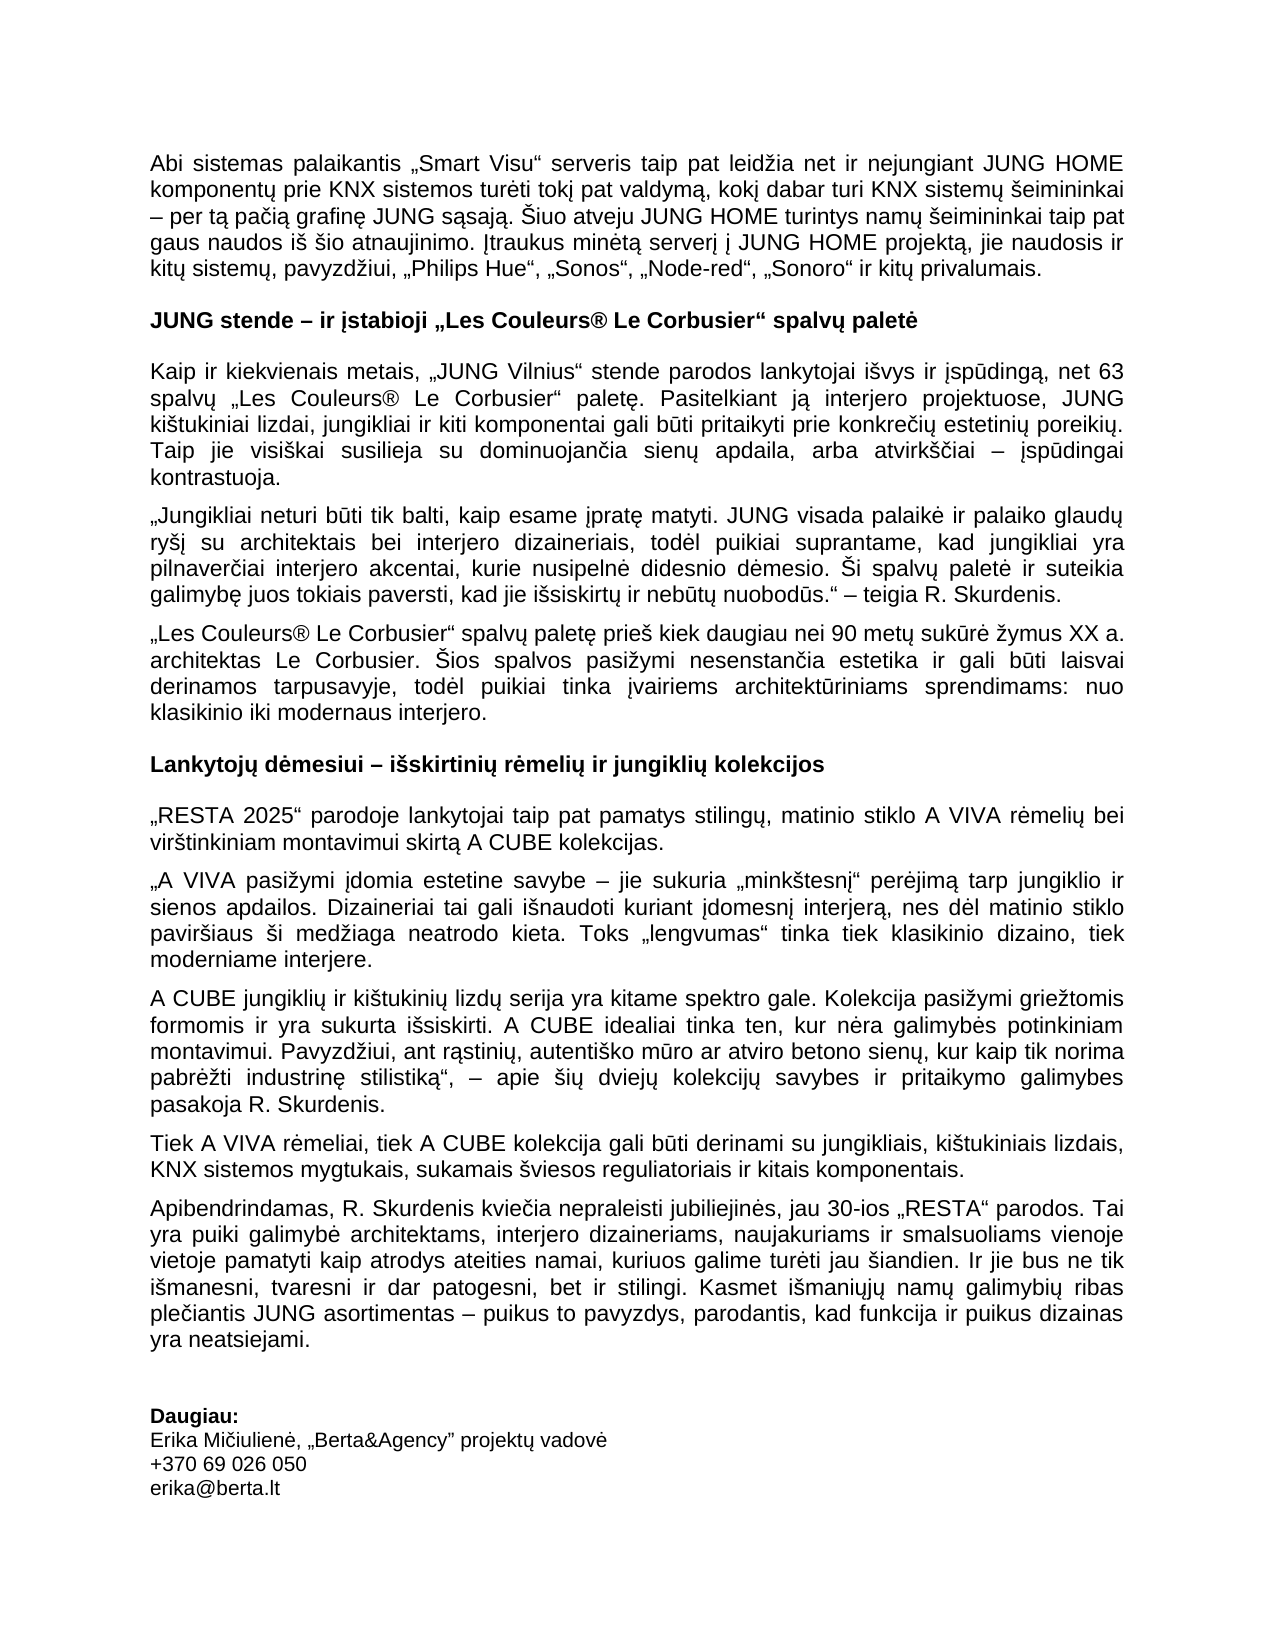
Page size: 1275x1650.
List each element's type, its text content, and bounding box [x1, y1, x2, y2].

text „Jungikliai neturi būti tik balti, kaip esame įpratę matyti. JUNG visada palaikė ir palaiko glaudų ryšį su architektais bei interjero dizaineriais, todėl puikiai suprantame, kad jungikliai yra pilnaverčiai interjero akcentai, kurie nusipelnė didesnio dėmesio. Ši spalvų paletė ir suteikia galimybę juos tokiais paversti, kad jie išsiskirtų ir nebūtų nuobodūs.“ – teigia R. Skurdenis. [150, 502, 1125, 608]
text JUNG stende – ir įstabioji „Les Couleurs® Le Corbusier“ spalvų paletė [150, 307, 1125, 333]
text Erika Mičiulienė, „Berta&Agency” projektų vadovė [150, 1428, 1125, 1452]
text Kaip ir kiekvienais metais, „JUNG Vilnius“ stende parodos lankytojai išvys ir įspūdingą, net 63 spalvų „Les Couleurs® Le Corbusier“ paletę. Pasitelkiant ją interjero projektuose, JUNG kištukiniai lizdai, jungikliai ir kiti komponentai gali būti pritaikyti prie konkrečių estetinių poreikių. Taip jie visiškai susilieja su dominuojančia sienų apdaila, arba atvirkščiai – įspūdingai kontrastuoja. [150, 358, 1125, 490]
text „Les Couleurs® Le Corbusier“ spalvų paletę prieš kiek daugiau nei 90 metų sukūrė žymus XX a. architektas Le Corbusier. Šios spalvos pasižymi nesenstančia estetika ir gali būti laisvai derinamos tarpusavyje, todėl puikiai tinka įvairiems architektūriniams sprendimams: nuo klasikinio iki modernaus interjero. [150, 620, 1125, 726]
text Abi sistemas palaikantis „Smart Visu“ serveris taip pat leidžia net ir nejungiant JUNG HOME komponentų prie KNX sistemos turėti tokį pat valdymą, kokį dabar turi KNX sistemų šeimininkai – per tą pačią grafinę JUNG sąsają. Šiuo atveju JUNG HOME turintys namų šeimininkai taip pat gaus naudos iš šio atnaujinimo. Įtraukus minėtą serverį į JUNG HOME projektą, jie naudosis ir kitų sistemų, pavyzdžiui, „Philips Hue“, „Sonos“, „Node-red“, „Sonoro“ ir kitų privalumais. [150, 150, 1125, 282]
text +370 69 026 050 [150, 1452, 1125, 1476]
text Lankytojų dėmesiui – išskirtinių rėmelių ir jungiklių kolekcijos [150, 751, 1125, 777]
text erika@berta.lt [150, 1476, 1125, 1500]
text Daugiau: [150, 1404, 1125, 1428]
text Apibendrindamas, R. Skurdenis kviečia nepraleisti jubiliejinės, jau 30-ios „RESTA“ parodos. Tai yra puiki galimybė architektams, interjero dizaineriams, naujakuriams ir smalsuoliams vienoje vietoje pamatyti kaip atrodys ateities namai, kuriuos galime turėti jau šiandien. Ir jie bus ne tik išmanesni, tvaresni ir dar patogesni, bet ir stilingi. Kasmet išmaniųjų namų galimybių ribas plečiantis JUNG asortimentas – puikus to pavyzdys, parodantis, kad funkcija ir puikus dizainas yra neatsiejami. [150, 1195, 1125, 1353]
text „A VIVA pasižymi įdomia estetine savybe – jie sukuria „minkštesnį“ perėjimą tarp jungiklio ir sienos apdailos. Dizaineriai tai gali išnaudoti kuriant įdomesnį interjerą, nes dėl matinio stiklo paviršiaus ši medžiaga neatrodo kieta. Toks „lengvumas“ tinka tiek klasikinio dizaino, tiek moderniame interjere. [150, 867, 1125, 973]
text Tiek A VIVA rėmeliai, tiek A CUBE kolekcija gali būti derinami su jungikliais, kištukiniais lizdais, KNX sistemos mygtukais, sukamais šviesos reguliatoriais ir kitais komponentais. [150, 1129, 1125, 1182]
text „RESTA 2025“ parodoje lankytojai taip pat pamatys stilingų, matinio stiklo A VIVA rėmelių bei virštinkiniam montavimui skirtą A CUBE kolekcijas. [150, 802, 1125, 855]
text A CUBE jungiklių ir kištukinių lizdų serija yra kitame spektro gale. Kolekcija pasižymi griežtomis formomis ir yra sukurta išsiskirti. A CUBE idealiai tinka ten, kur nėra galimybės potinkiniam montavimui. Pavyzdžiui, ant rąstinių, autentiško mūro ar atviro betono sienų, kur kaip tik norima pabrėžti industrinę stilistiką“, – apie šių dviejų kolekcijų savybes ir pritaikymo galimybes pasakoja R. Skurdenis. [150, 985, 1125, 1117]
